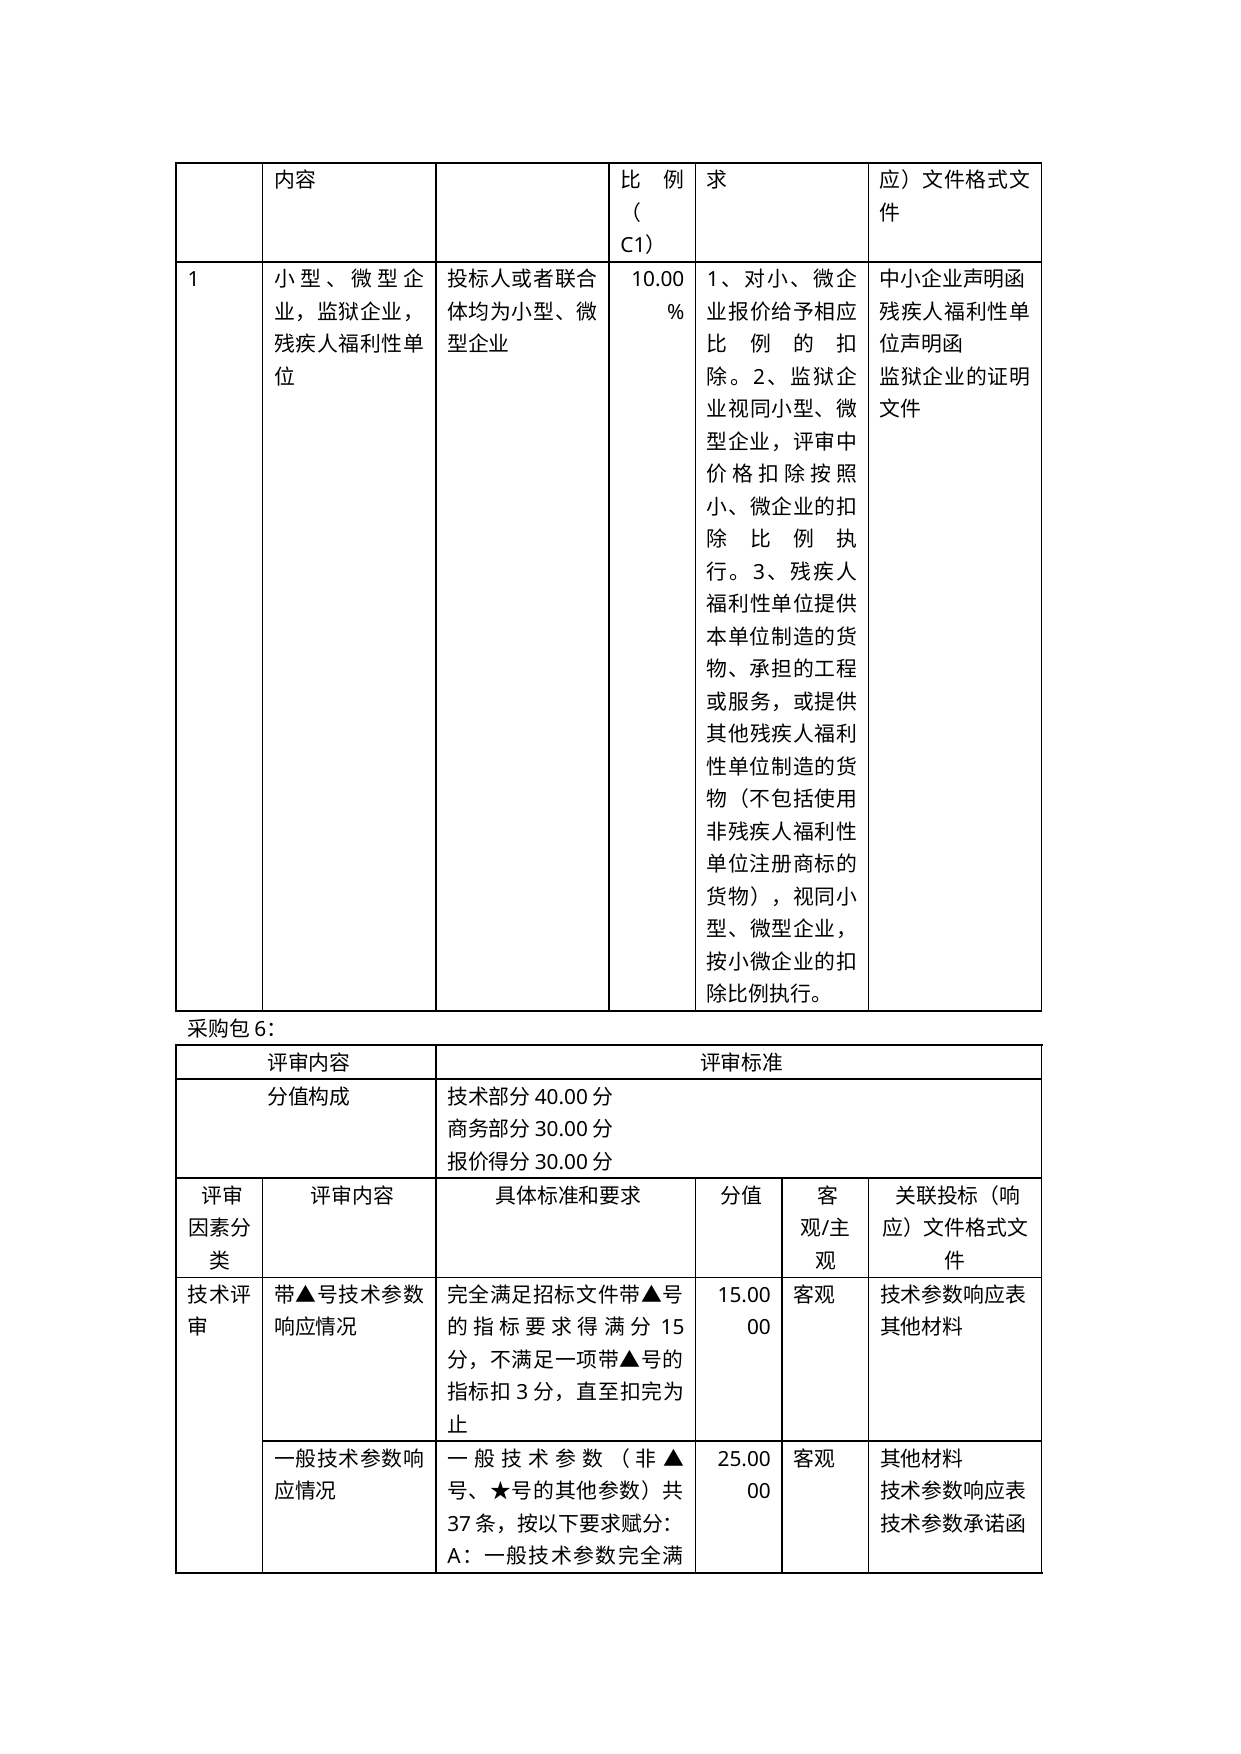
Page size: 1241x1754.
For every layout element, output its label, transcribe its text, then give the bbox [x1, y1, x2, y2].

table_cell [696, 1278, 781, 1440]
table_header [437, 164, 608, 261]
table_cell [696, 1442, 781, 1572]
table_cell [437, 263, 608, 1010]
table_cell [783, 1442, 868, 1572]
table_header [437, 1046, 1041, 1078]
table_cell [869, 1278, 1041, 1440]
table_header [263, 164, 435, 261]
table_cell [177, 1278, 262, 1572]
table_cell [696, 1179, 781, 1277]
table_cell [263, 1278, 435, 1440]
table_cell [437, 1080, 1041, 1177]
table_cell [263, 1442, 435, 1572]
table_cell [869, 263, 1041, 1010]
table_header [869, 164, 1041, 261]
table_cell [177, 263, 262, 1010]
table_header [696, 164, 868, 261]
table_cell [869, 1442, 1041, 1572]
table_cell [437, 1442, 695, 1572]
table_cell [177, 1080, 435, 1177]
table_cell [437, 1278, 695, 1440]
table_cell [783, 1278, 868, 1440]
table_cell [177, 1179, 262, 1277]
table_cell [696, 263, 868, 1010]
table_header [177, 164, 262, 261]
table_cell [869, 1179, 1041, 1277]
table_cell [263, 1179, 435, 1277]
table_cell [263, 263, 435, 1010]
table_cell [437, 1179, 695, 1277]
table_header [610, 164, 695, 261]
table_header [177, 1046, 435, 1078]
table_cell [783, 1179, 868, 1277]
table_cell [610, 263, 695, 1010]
text 采购包6： [187, 1012, 1053, 1044]
